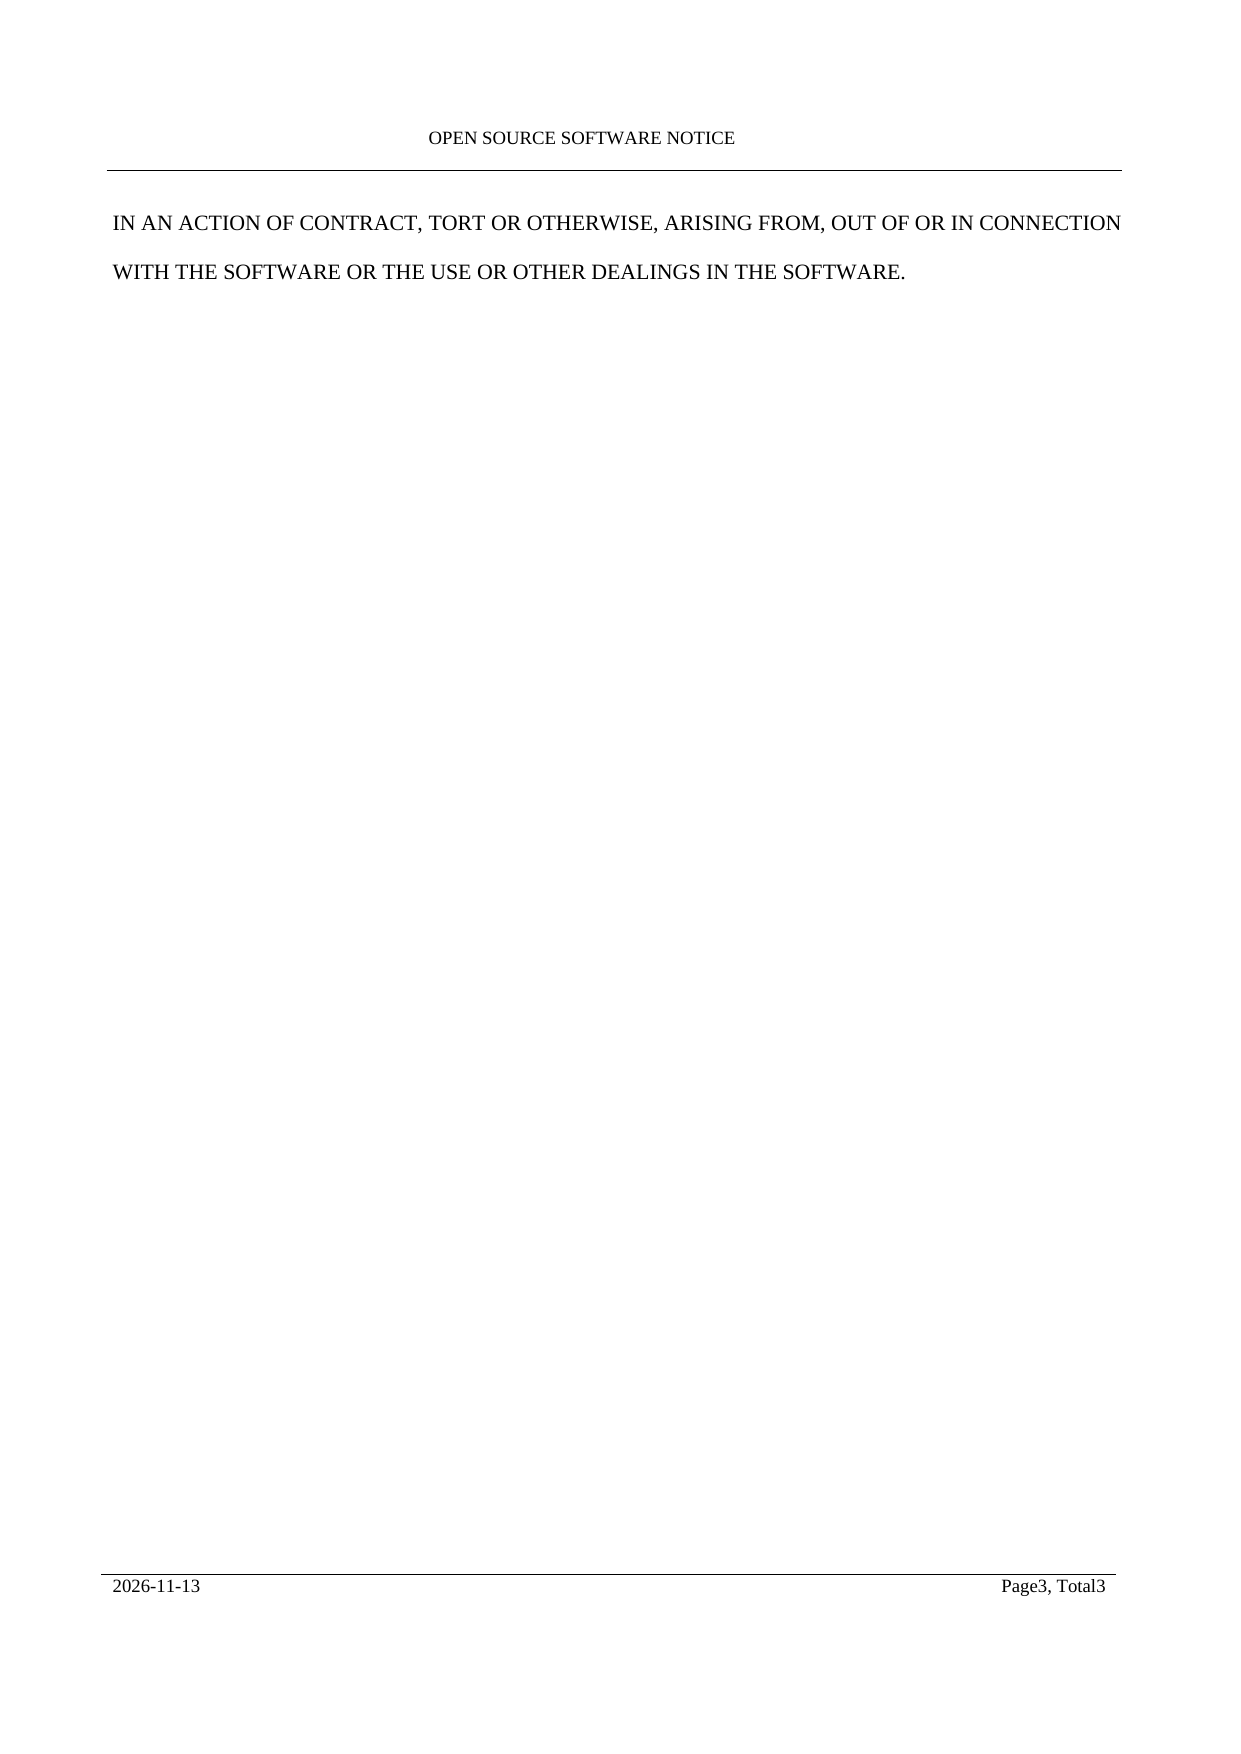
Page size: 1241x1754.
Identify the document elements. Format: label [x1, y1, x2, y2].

text [112, 206, 1128, 288]
